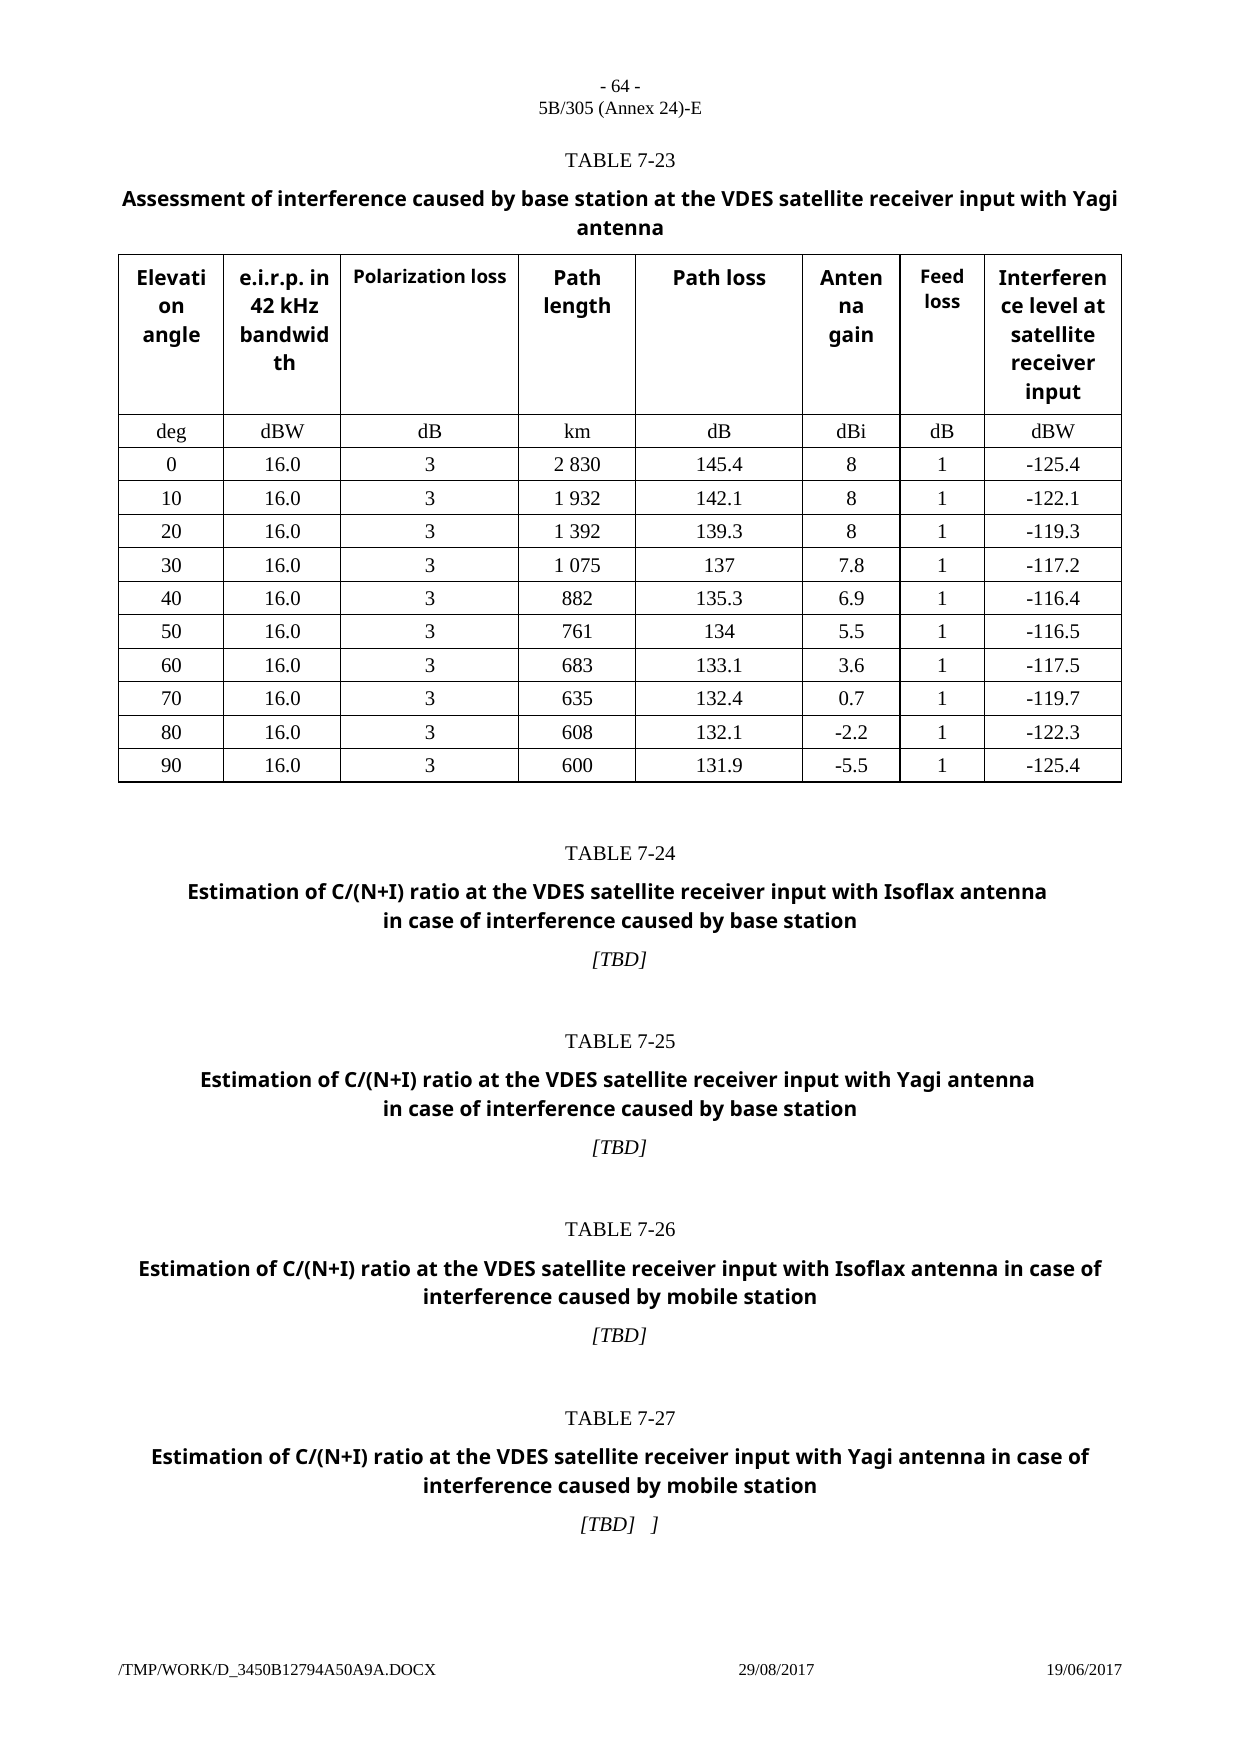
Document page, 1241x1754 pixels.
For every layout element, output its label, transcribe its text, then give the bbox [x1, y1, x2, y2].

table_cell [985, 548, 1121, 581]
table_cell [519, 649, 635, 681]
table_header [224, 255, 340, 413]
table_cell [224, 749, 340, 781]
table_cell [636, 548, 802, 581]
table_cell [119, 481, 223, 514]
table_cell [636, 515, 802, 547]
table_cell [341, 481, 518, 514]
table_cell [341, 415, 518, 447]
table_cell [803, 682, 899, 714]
text TABLE 7-25 [118, 1029, 1122, 1053]
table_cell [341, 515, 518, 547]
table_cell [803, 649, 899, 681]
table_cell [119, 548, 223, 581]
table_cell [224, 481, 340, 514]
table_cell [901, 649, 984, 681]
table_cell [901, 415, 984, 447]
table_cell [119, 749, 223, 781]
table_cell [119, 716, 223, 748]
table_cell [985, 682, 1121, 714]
title Estimation of C/(N+I) ratio at the VDES satellite receiver input with Yagi antenna in case of interference caused by mobile station [118, 1442, 1122, 1499]
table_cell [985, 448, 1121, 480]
text TABLE 7-23 [118, 148, 1122, 172]
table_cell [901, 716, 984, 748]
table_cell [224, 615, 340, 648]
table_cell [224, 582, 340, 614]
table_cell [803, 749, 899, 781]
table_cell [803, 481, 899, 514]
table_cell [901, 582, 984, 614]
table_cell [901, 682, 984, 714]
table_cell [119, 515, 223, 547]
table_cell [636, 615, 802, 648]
text TABLE 7-27 [118, 1406, 1122, 1430]
text [TBD] [118, 1323, 1122, 1347]
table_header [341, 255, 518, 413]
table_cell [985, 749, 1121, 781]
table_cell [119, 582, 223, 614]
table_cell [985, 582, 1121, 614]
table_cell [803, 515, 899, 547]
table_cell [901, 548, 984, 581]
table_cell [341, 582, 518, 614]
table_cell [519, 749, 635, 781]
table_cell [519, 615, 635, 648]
title Assessment of interference caused by base station at the VDES satellite receiver input with Yagi antenna [118, 184, 1122, 241]
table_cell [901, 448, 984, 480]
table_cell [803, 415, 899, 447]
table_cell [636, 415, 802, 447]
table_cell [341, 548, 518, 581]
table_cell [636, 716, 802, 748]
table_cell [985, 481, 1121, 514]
text [TBD] [118, 947, 1122, 971]
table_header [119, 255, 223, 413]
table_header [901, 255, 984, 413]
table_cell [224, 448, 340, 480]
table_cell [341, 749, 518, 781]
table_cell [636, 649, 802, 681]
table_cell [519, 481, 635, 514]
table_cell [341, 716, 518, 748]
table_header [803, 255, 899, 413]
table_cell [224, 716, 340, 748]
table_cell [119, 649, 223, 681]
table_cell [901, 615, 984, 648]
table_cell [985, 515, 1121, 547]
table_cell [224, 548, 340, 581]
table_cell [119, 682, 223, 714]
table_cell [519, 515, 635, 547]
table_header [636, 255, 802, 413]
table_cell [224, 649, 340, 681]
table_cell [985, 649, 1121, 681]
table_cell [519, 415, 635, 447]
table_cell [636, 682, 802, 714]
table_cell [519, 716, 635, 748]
title Estimation of C/(N+I) ratio at the VDES satellite receiver input with Isoflax antenna in case of interference caused by mobile station [118, 1254, 1122, 1311]
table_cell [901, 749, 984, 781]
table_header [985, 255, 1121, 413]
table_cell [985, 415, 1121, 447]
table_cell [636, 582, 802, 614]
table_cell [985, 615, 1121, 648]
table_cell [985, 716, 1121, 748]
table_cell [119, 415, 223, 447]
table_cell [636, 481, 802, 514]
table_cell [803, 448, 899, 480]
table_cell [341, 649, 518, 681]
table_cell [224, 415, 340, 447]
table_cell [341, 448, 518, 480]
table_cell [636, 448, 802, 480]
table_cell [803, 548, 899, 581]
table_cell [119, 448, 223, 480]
text [TBD] ] [118, 1512, 1122, 1536]
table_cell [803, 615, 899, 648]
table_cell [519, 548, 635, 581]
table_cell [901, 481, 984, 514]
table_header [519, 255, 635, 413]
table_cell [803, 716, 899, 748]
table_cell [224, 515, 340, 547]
text TABLE 7-26 [118, 1217, 1122, 1241]
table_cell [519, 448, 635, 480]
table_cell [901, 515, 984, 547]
text TABLE 7-24 [118, 841, 1122, 865]
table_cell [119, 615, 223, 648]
title Estimation of C/(N+I) ratio at the VDES satellite receiver input with Isoflax antenna in case of interference caused by base station [118, 877, 1122, 934]
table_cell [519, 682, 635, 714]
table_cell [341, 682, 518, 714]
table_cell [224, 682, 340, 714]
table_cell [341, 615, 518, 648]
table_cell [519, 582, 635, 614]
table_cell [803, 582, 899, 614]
title Estimation of C/(N+I) ratio at the VDES satellite receiver input with Yagi antenna in case of interference caused by base station [118, 1066, 1122, 1122]
text [TBD] [118, 1135, 1122, 1159]
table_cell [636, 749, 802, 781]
